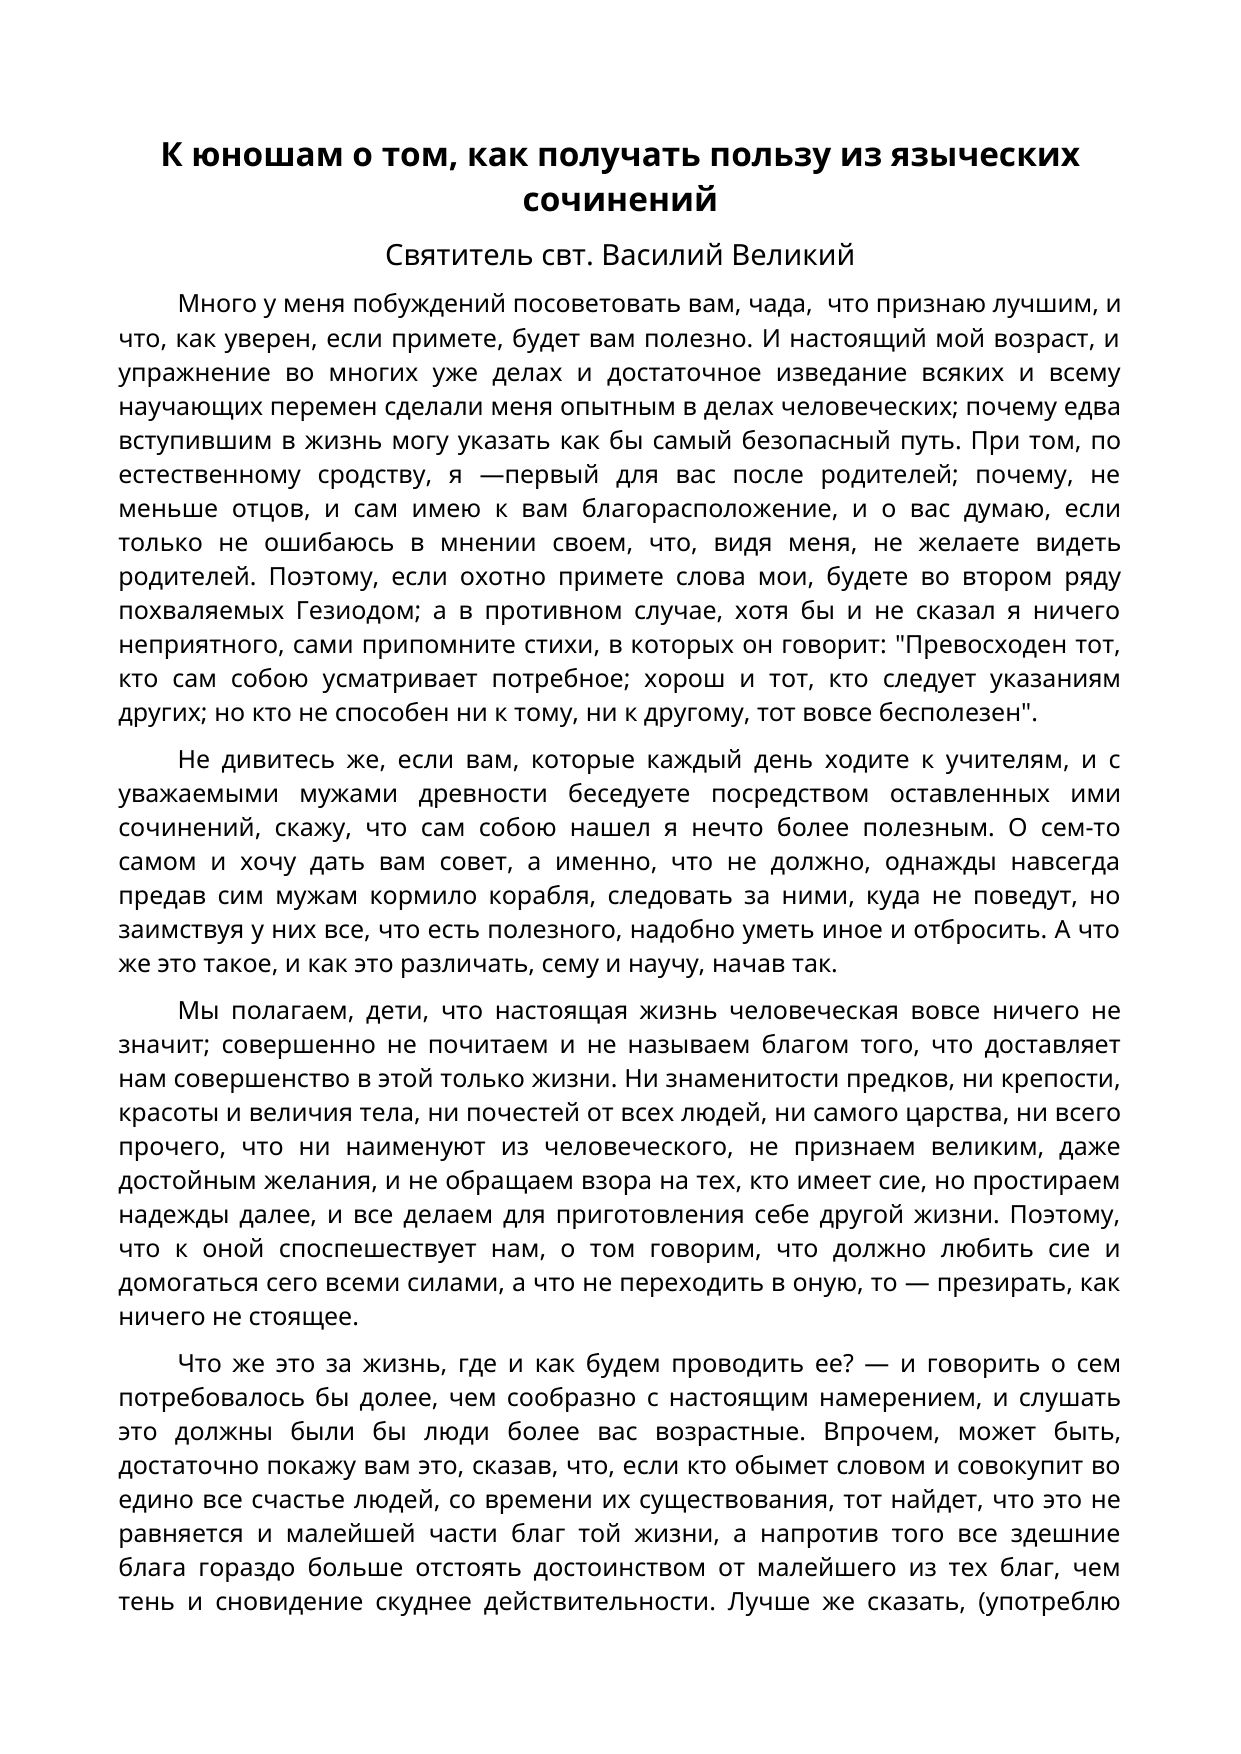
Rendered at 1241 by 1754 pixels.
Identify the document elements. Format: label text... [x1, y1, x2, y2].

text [118, 1346, 1122, 1618]
text К юношам о том, как получать пользу из языческих сочинений [118, 131, 1122, 221]
text Не дивитесь же, если вам, которые каждый день ходите к учителям, и с уважаемыми мужами древности беседуете посредством оставленных ими сочинений, скажу, что сам собою нашел я нечто более полезным. О сем-то самом и хочу дать вам совет, а именно, что не должно, однажды навсегда предав сим мужам кормило корабля, следовать за ними, куда не поведут, но заимствуя у них все, что есть полезного, надобно уметь иное и отбросить. А что же это такое, и как это различать, сему и научу, начав так. [118, 741, 1122, 980]
text Много у меня побуждений посоветовать вам, чада, что признаю лучшим, и что, как уверен, если примете, будет вам полезно. И настоящий мой возраст, и упражнение во многих уже делах и достаточное изведание всяких и всему научающих перемен сделали меня опытным в делах человеческих; почему едва вступившим в жизнь могу указать как бы самый безопасный путь. При том, по естественному сродству, я —первый для вас после родителей; почему, не меньше отцов, и сам имею к вам благорасположение, и о вас думаю, если только не ошибаюсь в мнении своем, что, видя меня, не желаете видеть родителей. Поэтому, если охотно примете слова мои, будете во втором ряду похваляемых Гезиодом; а в противном случае, хотя бы и не сказал я ничего неприятного, сами припомните стихи, в которых он говорит: "Превосходен тот, кто сам собою усматривает потребное; хорош и тот, кто следует указаниям других; но кто не способен ни к тому, ни к другому, тот вовсе бесполезен". [118, 286, 1122, 729]
text Мы полагаем, дети, что настоящая жизнь человеческая вовсе ничего не значит; совершенно не почитаем и не называем благом того, что доставляет нам совершенство в этой только жизни. Ни знаменитости предков, ни крепости, красоты и величия тела, ни почестей от всех людей, ни самого царства, ни всего прочего, что ни наименуют из человеческого, не признаем великим, даже достойным желания, и не обращаем взора на тех, кто имеет сие, но простираем надежды далее, и все делаем для приготовления себе другой жизни. Поэтому, что к оной споспешествует нам, о том говорим, что должно любить сие и домогаться сего всеми силами, а что не переходить в оную, то — презирать, как ничего не стоящее. [118, 992, 1122, 1333]
text Святитель свт. Василий Великий [118, 234, 1122, 274]
